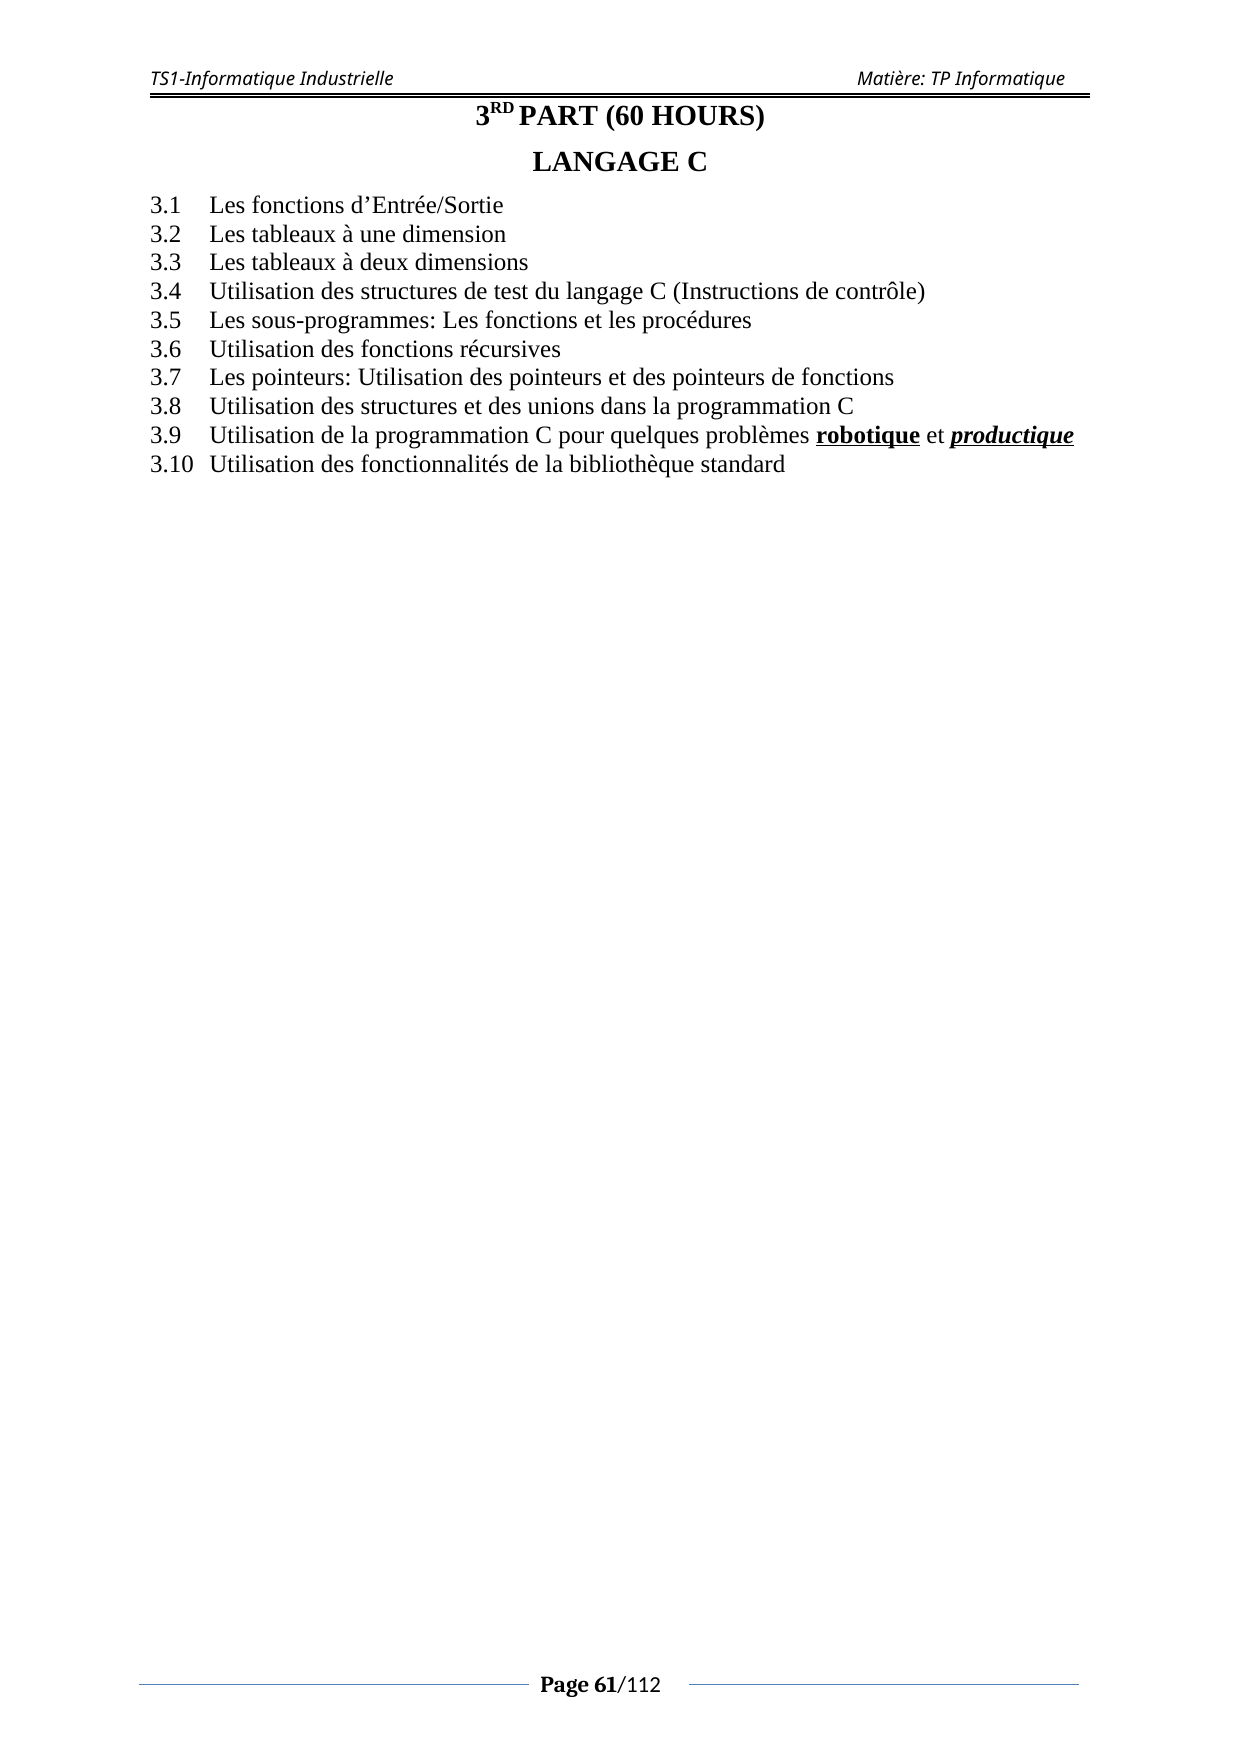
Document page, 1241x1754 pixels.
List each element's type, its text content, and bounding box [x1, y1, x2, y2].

text 3.5 Les sous-programmes: Les fonctions et les procédures [150, 305, 1090, 334]
text 3.2 Les tableaux à une dimension [150, 219, 1090, 247]
text 3.9 Utilisation de la programmation C pour quelques problèmes robotique et productique [150, 420, 1090, 449]
text 3.10 Utilisation des fonctionnalités de la bibliothèque standard [150, 449, 1090, 477]
text 3.6 Utilisation des fonctions récursives [150, 334, 1090, 362]
subtitle 3rd Part (60 hours) [150, 98, 1090, 131]
text 3.3 Les tableaux à deux dimensions [150, 247, 1090, 276]
text 3.1 Les fonctions d’Entrée/Sortie [150, 190, 1090, 219]
subtitle Langage C [150, 144, 1090, 177]
text 3.8 Utilisation des structures et des unions dans la programmation C [150, 391, 1090, 420]
text 3.4 Utilisation des structures de test du langage C (Instructions de contrôle) [150, 276, 1090, 305]
text 3.7 Les pointeurs: Utilisation des pointeurs et des pointeurs de fonctions [150, 362, 1090, 391]
